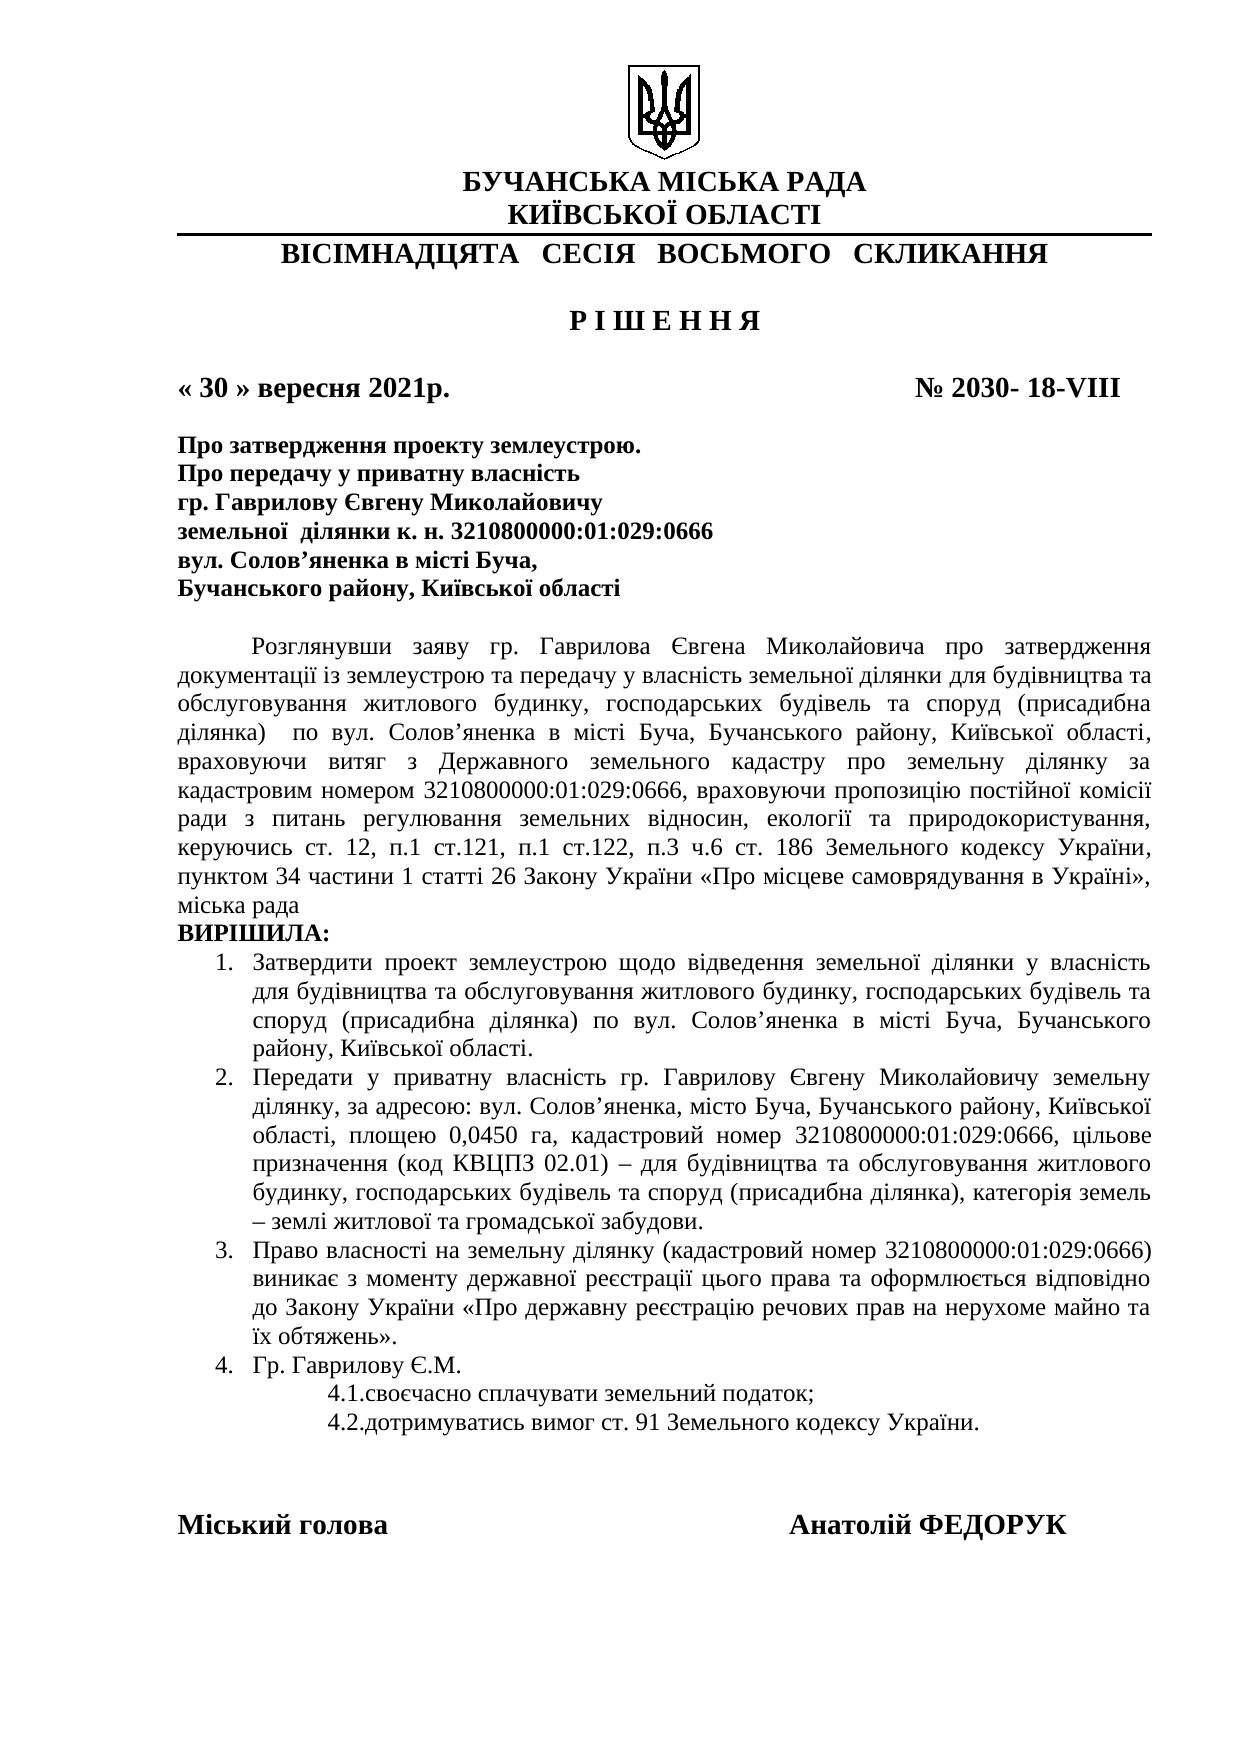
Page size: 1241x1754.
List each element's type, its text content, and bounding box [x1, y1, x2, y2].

text Про передачу у приватну власність [177, 458, 1152, 487]
list Право власності на земельну ділянку (кадастровий номер 3210800000:01:029:0666) виникає з моменту державної реєстрації цього права та оформлюється відповідно до Закону України «Про державну реєстрацію речових прав на нерухоме майно та їх обтяжень». [215, 1235, 1152, 1350]
text вул. Солов’яненка в місті Буча, [177, 545, 1152, 573]
list 4.1.своєчасно сплачувати земельний податок; [327, 1378, 1152, 1407]
list Затвердити проект землеустрою щодо відведення земельної ділянки у власність для будівництва та обслуговування житлового будинку, господарських будівель та споруд (присадибна ділянка) по вул. Солов’яненка в місті Буча, Бучанського району, Київської області. [215, 947, 1152, 1062]
text Міський голова Анатолій ФЕДОРУК [177, 1507, 1152, 1541]
text ВІСІМНАДЦЯТА СЕСІЯ ВОСЬМОГО СКЛИКАННЯ [177, 236, 1152, 270]
text Бучанського району, Київської області [177, 573, 1152, 602]
text ВИРІШИЛА: [177, 918, 1152, 947]
text « 30 » вересня 2021р. № 2030- 18-VІІІ [177, 370, 1152, 404]
list 4.2.дотримуватись вимог ст. 91 Земельного кодексу України. [327, 1407, 1152, 1436]
list Передати у приватну власність гр. Гаврилову Євгену Миколайовичу земельну ділянку, за адресою: вул. Солов’яненка, місто Буча, Бучанського району, Київської області, площею 0,0450 га, кадастровий номер 3210800000:01:029:0666, цільове призначення (код КВЦПЗ 02.01) – для будівництва та обслуговування житлового будинку, господарських будівель та споруд (присадибна ділянка), категорія земель – землі житлової та громадської забудови. [215, 1062, 1152, 1235]
list Гр. Гаврилову Є.М. [215, 1350, 1152, 1378]
text Р І Ш Е Н Н Я [177, 303, 1152, 337]
text Про затвердження проекту землеустрою. [177, 430, 1152, 458]
text Розглянувши заяву гр. Гаврилова Євгена Миколайовича про затвердження документації із землеустрою та передачу у власність земельної ділянки для будівництва та обслуговування житлового будинку, господарських будівель та споруд (присадибна ділянка) по вул. Солов’яненка в місті Буча, Бучанського району, Київської області, враховуючи витяг з Державного земельного кадастру про земельну ділянку за кадастровим номером 3210800000:01:029:0666, враховуючи пропозицію постійної комісії ради з питань регулювання земельних відносин, екології та природокористування, керуючись ст. 12, п.1 ст.121, п.1 ст.122, п.3 ч.6 ст. 186 Земельного кодексу України, пунктом 34 частини 1 статті 26 Закону України «Про місцеве самоврядування в Україні», міська рада [177, 631, 1152, 918]
text гр. Гаврилову Євгену Миколайовичу [177, 487, 1152, 516]
text КИЇВСЬКОЇ ОБЛАСТІ [177, 197, 1152, 233]
text БУЧАНСЬКА МІСЬКА РАДА [177, 164, 1152, 197]
text земельної ділянки к. н. 3210800000:01:029:0666 [177, 516, 1152, 545]
